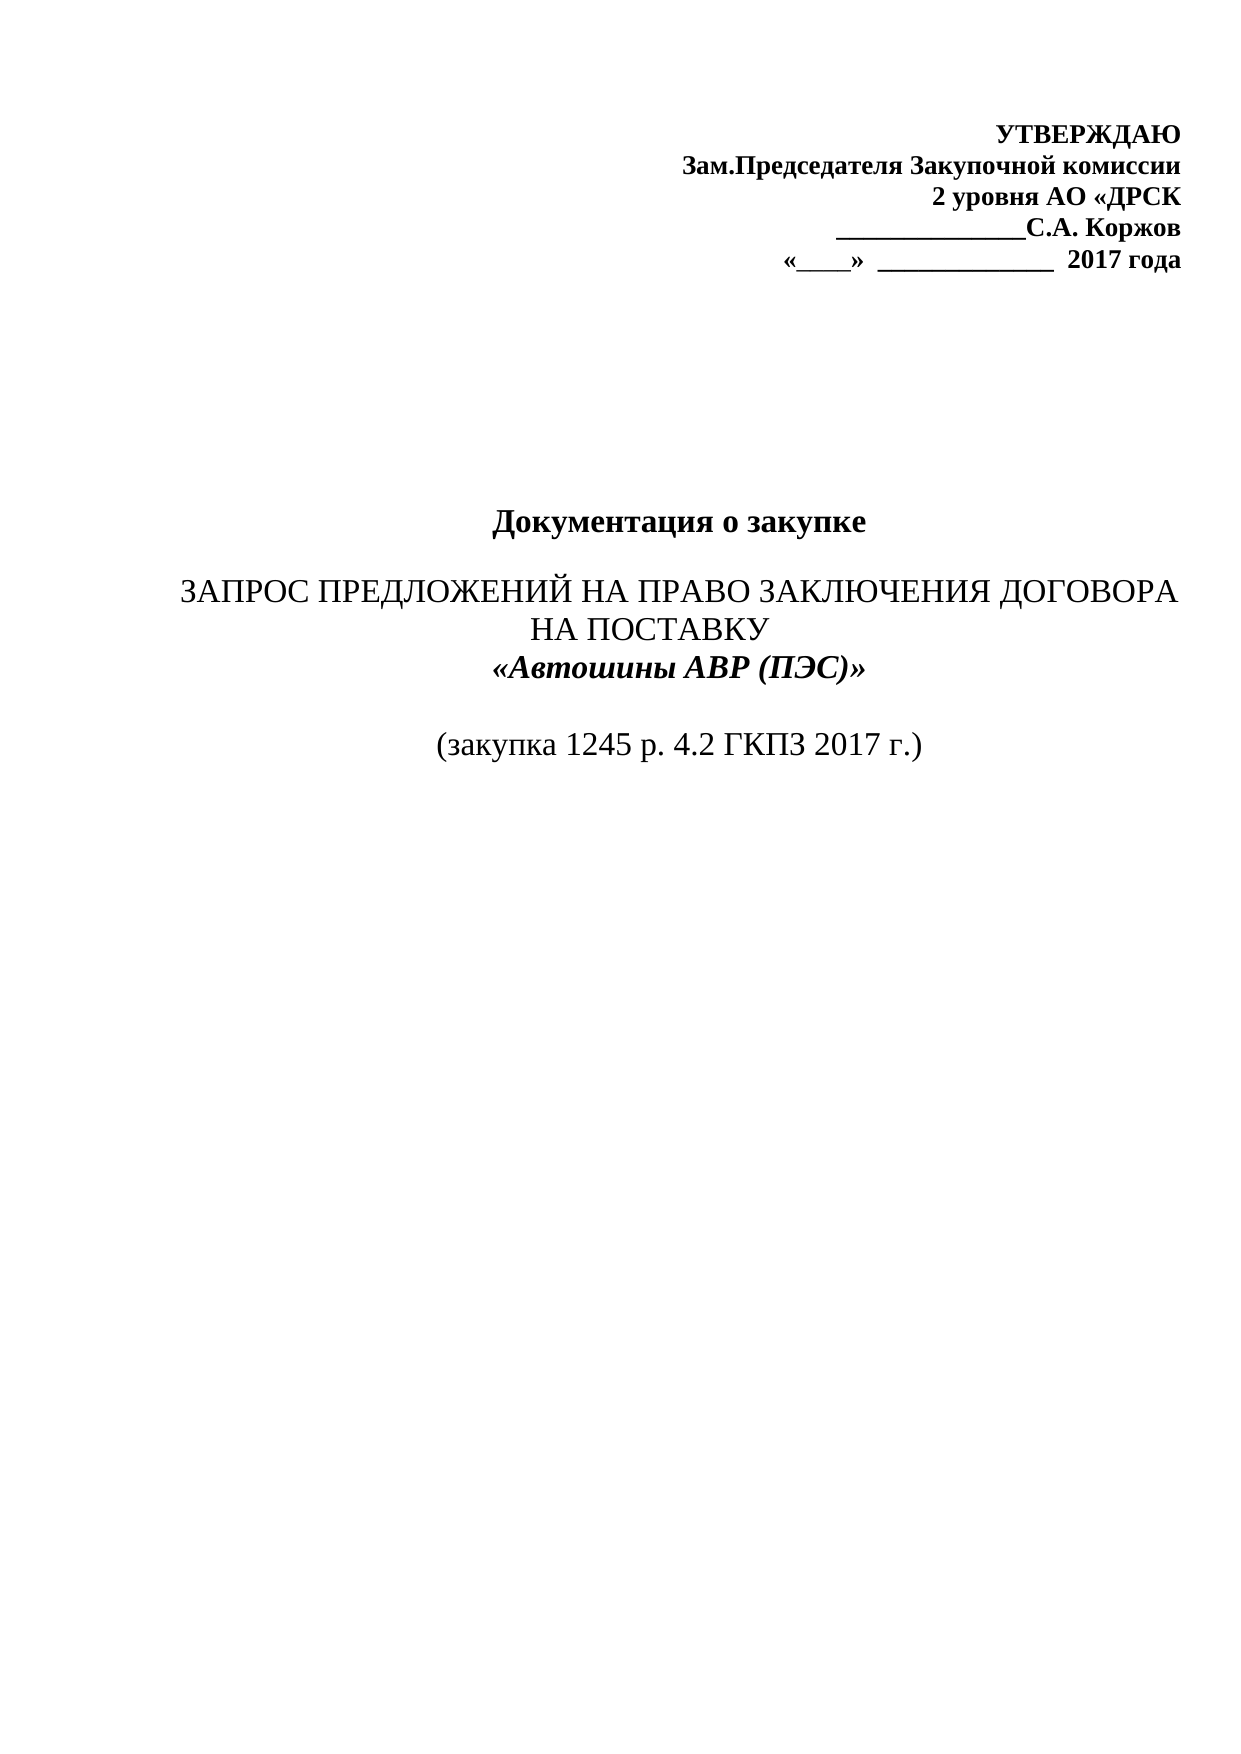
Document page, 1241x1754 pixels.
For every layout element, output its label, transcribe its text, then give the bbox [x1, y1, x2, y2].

text «____» _____________ 2017 года [635, 243, 1181, 274]
text (закупка 1245 р. 4.2 ГКПЗ 2017 г.) [118, 724, 1181, 763]
text Документация о закупке [118, 501, 1181, 540]
text УТВЕРЖДАЮ [743, 118, 1181, 149]
text «Автошины АВР (ПЭС)» [118, 648, 1181, 686]
text Запрос предложений НА ПРАВО ЗАКЛЮЧЕНИЯ ДОГОВОРА НА поставку [118, 571, 1181, 648]
text 2 уровня АО «ДРСК [478, 180, 1181, 212]
text ______________С.А. Коржов [664, 212, 1181, 243]
text Зам.Председателя Закупочной комиссии [474, 149, 1181, 180]
